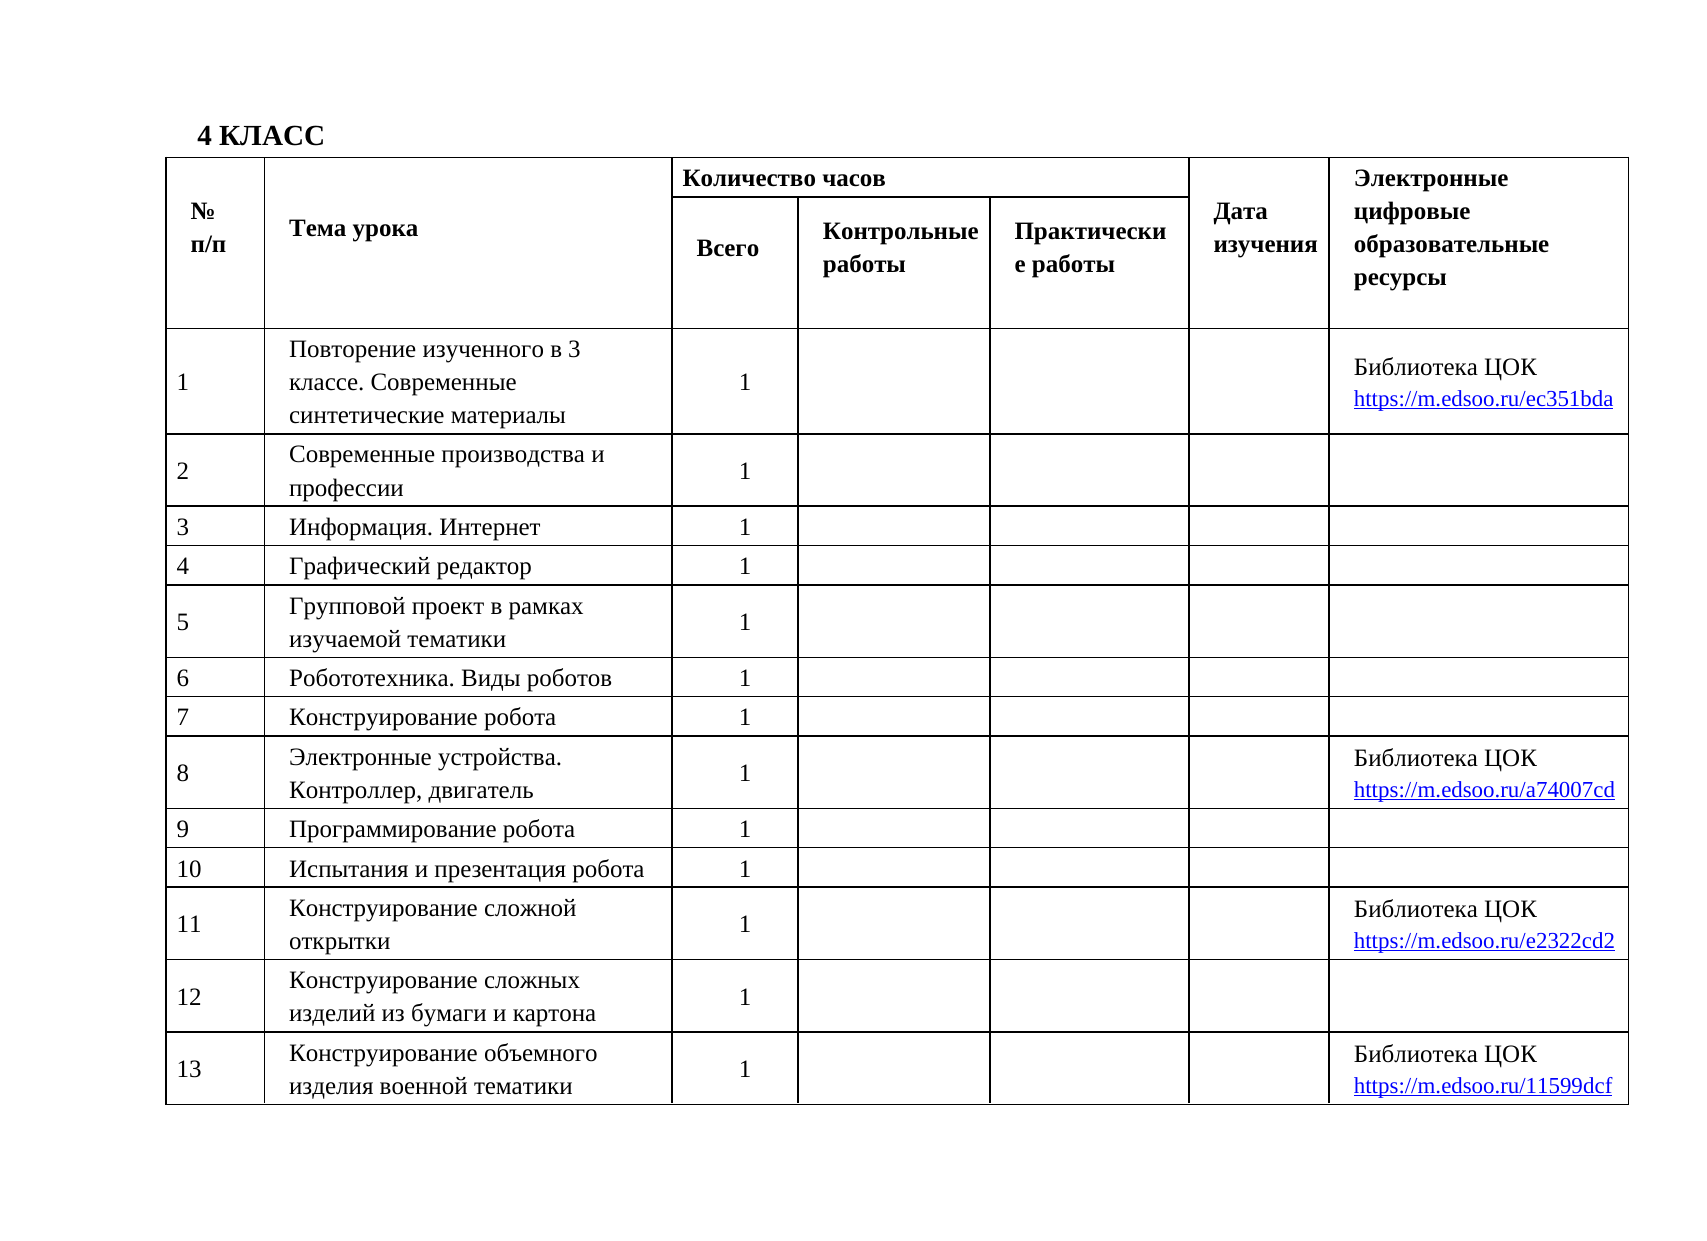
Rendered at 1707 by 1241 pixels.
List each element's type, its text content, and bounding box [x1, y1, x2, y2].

table_cell [991, 848, 1188, 886]
table_header Тема урока [265, 158, 671, 327]
table_cell 1 [673, 586, 797, 656]
table_cell Групповой проект в рамках изучаемой тематики [265, 586, 671, 656]
table_cell 9 [167, 809, 264, 847]
table_cell [799, 507, 989, 544]
table_cell Всего [673, 198, 797, 327]
table_cell Конструирование робота [265, 697, 671, 735]
table_cell [799, 586, 989, 656]
table_cell [799, 697, 989, 735]
table_cell Программирование робота [265, 809, 671, 847]
table_cell 5 [167, 586, 264, 656]
table_cell 10 [167, 848, 264, 886]
table_cell 1 [673, 507, 797, 544]
table_cell 1 [673, 1033, 797, 1103]
table_cell Библиотека ЦОК https://m.edsoo.ru/ec351bda [1330, 329, 1628, 433]
table_cell [799, 1033, 989, 1103]
table_cell 13 [167, 1033, 264, 1103]
table_cell Библиотека ЦОК https://m.edsoo.ru/11599dcf [1330, 1033, 1628, 1103]
table_cell [1190, 697, 1328, 735]
table_cell [991, 809, 1188, 847]
table_cell [991, 546, 1188, 584]
table_cell [1190, 848, 1328, 886]
table_cell Электронные устройства. Контроллер, двигатель [265, 737, 671, 807]
table_cell 1 [167, 329, 264, 433]
table_cell [991, 737, 1188, 807]
table_cell 11 [167, 888, 264, 959]
table_cell [991, 1033, 1188, 1103]
table_cell [991, 888, 1188, 959]
table_cell [1190, 329, 1328, 433]
table_cell Графический редактор [265, 546, 671, 584]
table_cell 3 [167, 507, 264, 544]
table_cell Информация. Интернет [265, 507, 671, 544]
table_cell 1 [673, 848, 797, 886]
table_cell 1 [673, 888, 797, 959]
table_cell 8 [167, 737, 264, 807]
table_cell 1 [673, 546, 797, 584]
table_cell [991, 586, 1188, 656]
table_cell 1 [673, 697, 797, 735]
table_cell 1 [673, 737, 797, 807]
table_header Количество часов [673, 158, 1188, 196]
table_cell Конструирование сложной открытки [265, 888, 671, 959]
table_cell 1 [673, 809, 797, 847]
table_cell [799, 435, 989, 505]
table_cell [799, 848, 989, 886]
table_cell [1190, 888, 1328, 959]
table_header Электронные цифровые образовательные ресурсы [1330, 158, 1628, 327]
table_cell 1 [673, 329, 797, 433]
table_cell [1330, 809, 1628, 847]
table_cell [1190, 737, 1328, 807]
table_cell [799, 737, 989, 807]
table_cell Библиотека ЦОК https://m.edsoo.ru/a74007cd [1330, 737, 1628, 807]
table_cell [1190, 546, 1328, 584]
table_cell [1330, 960, 1628, 1031]
table_cell [799, 658, 989, 696]
table_cell [799, 809, 989, 847]
table_cell [1190, 809, 1328, 847]
table_cell [1190, 507, 1328, 544]
table_cell [799, 329, 989, 433]
table_cell Испытания и презентация робота [265, 848, 671, 886]
table_header Дата изучения [1190, 158, 1328, 327]
table_cell 1 [673, 658, 797, 696]
table_cell [1330, 697, 1628, 735]
table_cell [1330, 586, 1628, 656]
table_cell 6 [167, 658, 264, 696]
table_cell [991, 960, 1188, 1031]
table_cell [1190, 960, 1328, 1031]
table_cell [991, 658, 1188, 696]
table_cell 12 [167, 960, 264, 1031]
table_cell Современные производства и профессии [265, 435, 671, 505]
table_cell Робототехника. Виды роботов [265, 658, 671, 696]
table_cell 1 [673, 960, 797, 1031]
table_cell [1190, 658, 1328, 696]
table_cell [991, 329, 1188, 433]
table_cell [1330, 507, 1628, 544]
table_cell 4 [167, 546, 264, 584]
table_cell [799, 960, 989, 1031]
table_cell [1330, 658, 1628, 696]
table_cell [1190, 1033, 1328, 1103]
table_cell 2 [167, 435, 264, 505]
table_cell Практические работы [991, 198, 1188, 327]
table_cell Конструирование объемного изделия военной тематики [265, 1033, 671, 1103]
table_cell [991, 435, 1188, 505]
table_cell 1 [673, 435, 797, 505]
table_cell Конструирование сложных изделий из бумаги и картона [265, 960, 671, 1031]
table_header № п/п [167, 158, 264, 327]
table_cell [1190, 586, 1328, 656]
table_cell [991, 507, 1188, 544]
table_cell [1330, 435, 1628, 505]
table_cell Контрольные работы [799, 198, 989, 327]
table_cell Библиотека ЦОК https://m.edsoo.ru/e2322cd2 [1330, 888, 1628, 959]
table_cell Повторение изученного в 3 классе. Современные синтетические материалы [265, 329, 671, 433]
table_cell [799, 888, 989, 959]
table_cell [1330, 848, 1628, 886]
table_cell [991, 697, 1188, 735]
text 4 КЛАСС [190, 118, 1618, 152]
table_cell [1330, 546, 1628, 584]
table_cell [799, 546, 989, 584]
table_cell 7 [167, 697, 264, 735]
table_cell [1190, 435, 1328, 505]
